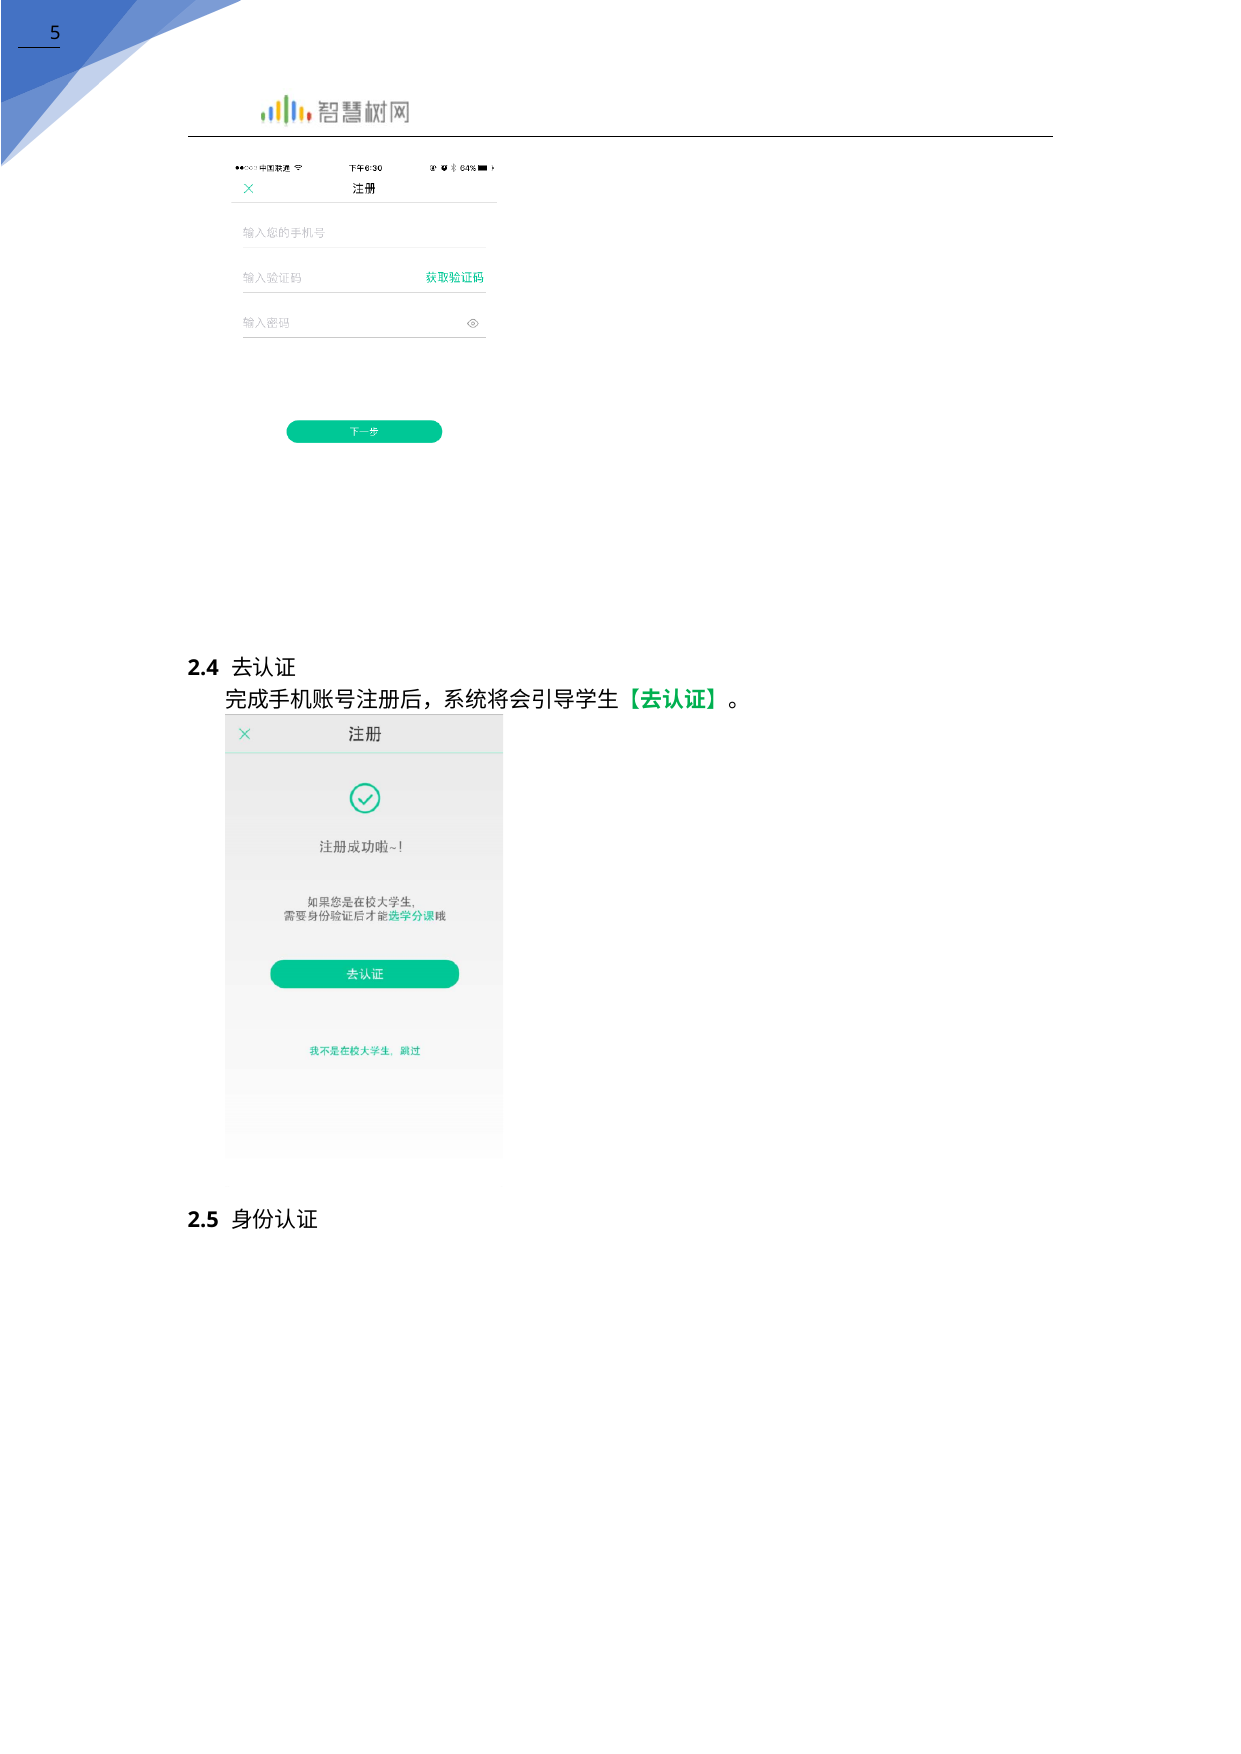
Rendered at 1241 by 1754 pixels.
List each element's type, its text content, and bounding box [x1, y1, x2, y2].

list 去认证 [187, 649, 1053, 682]
picture [250, 88, 417, 134]
list 身份认证 [187, 1202, 1053, 1234]
list 完成手机账号注册后，系统将会引导学生【去认证】。 [225, 682, 1053, 714]
picture [1, 0, 497, 635]
picture [225, 714, 504, 1187]
